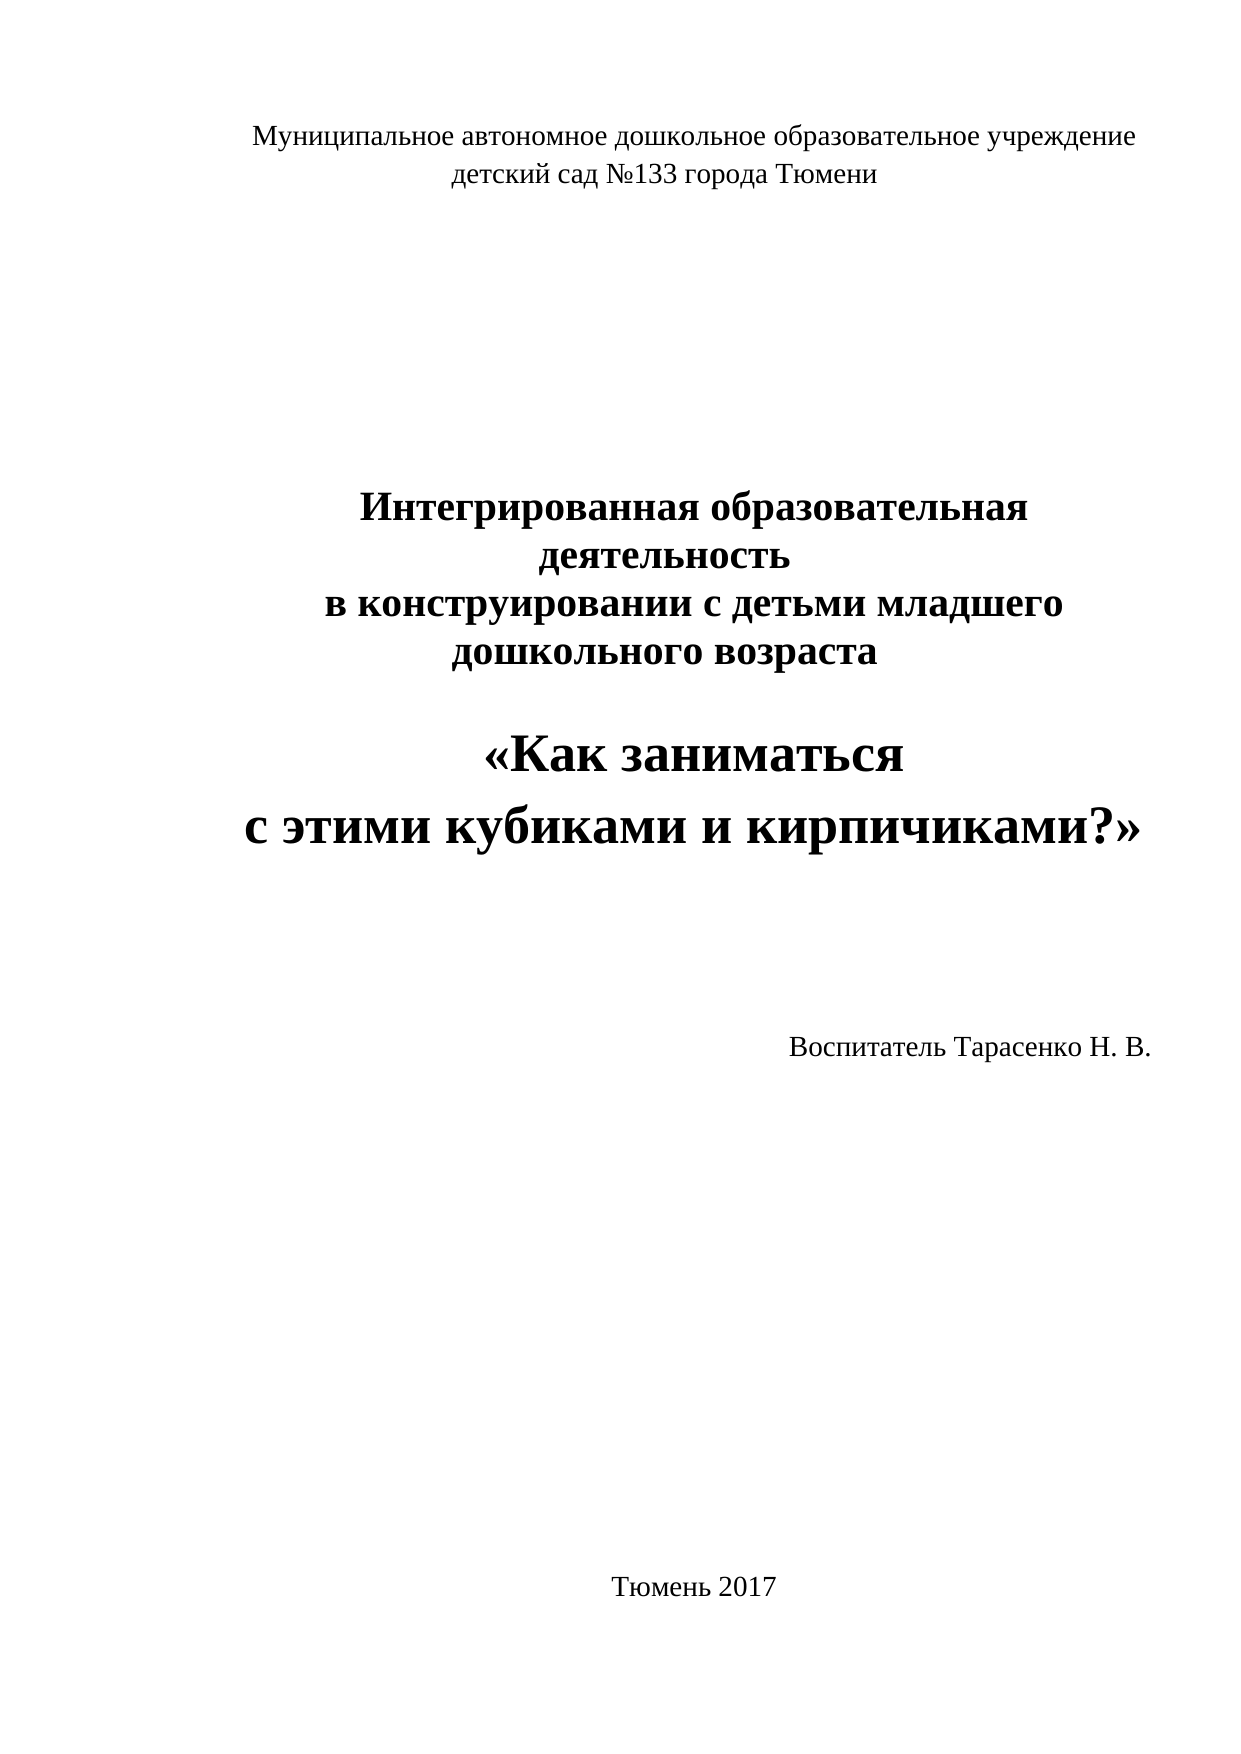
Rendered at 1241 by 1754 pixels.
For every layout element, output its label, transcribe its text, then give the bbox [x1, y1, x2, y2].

text Муниципальное автономное дошкольное образовательное учреждение детский сад №133 города Тюмени [177, 118, 1152, 190]
text «Как заниматься [177, 721, 1152, 783]
text Тюмень 2017 [177, 1569, 1152, 1603]
text Воспитатель Тарасенко Н. В. [177, 1029, 1152, 1063]
text с этими кубиками и кирпичиками?» [177, 793, 1152, 855]
text Интегрированная образовательная деятельность [177, 481, 1152, 577]
text в конструировании с детьми младшего дошкольного возраста [177, 577, 1152, 673]
